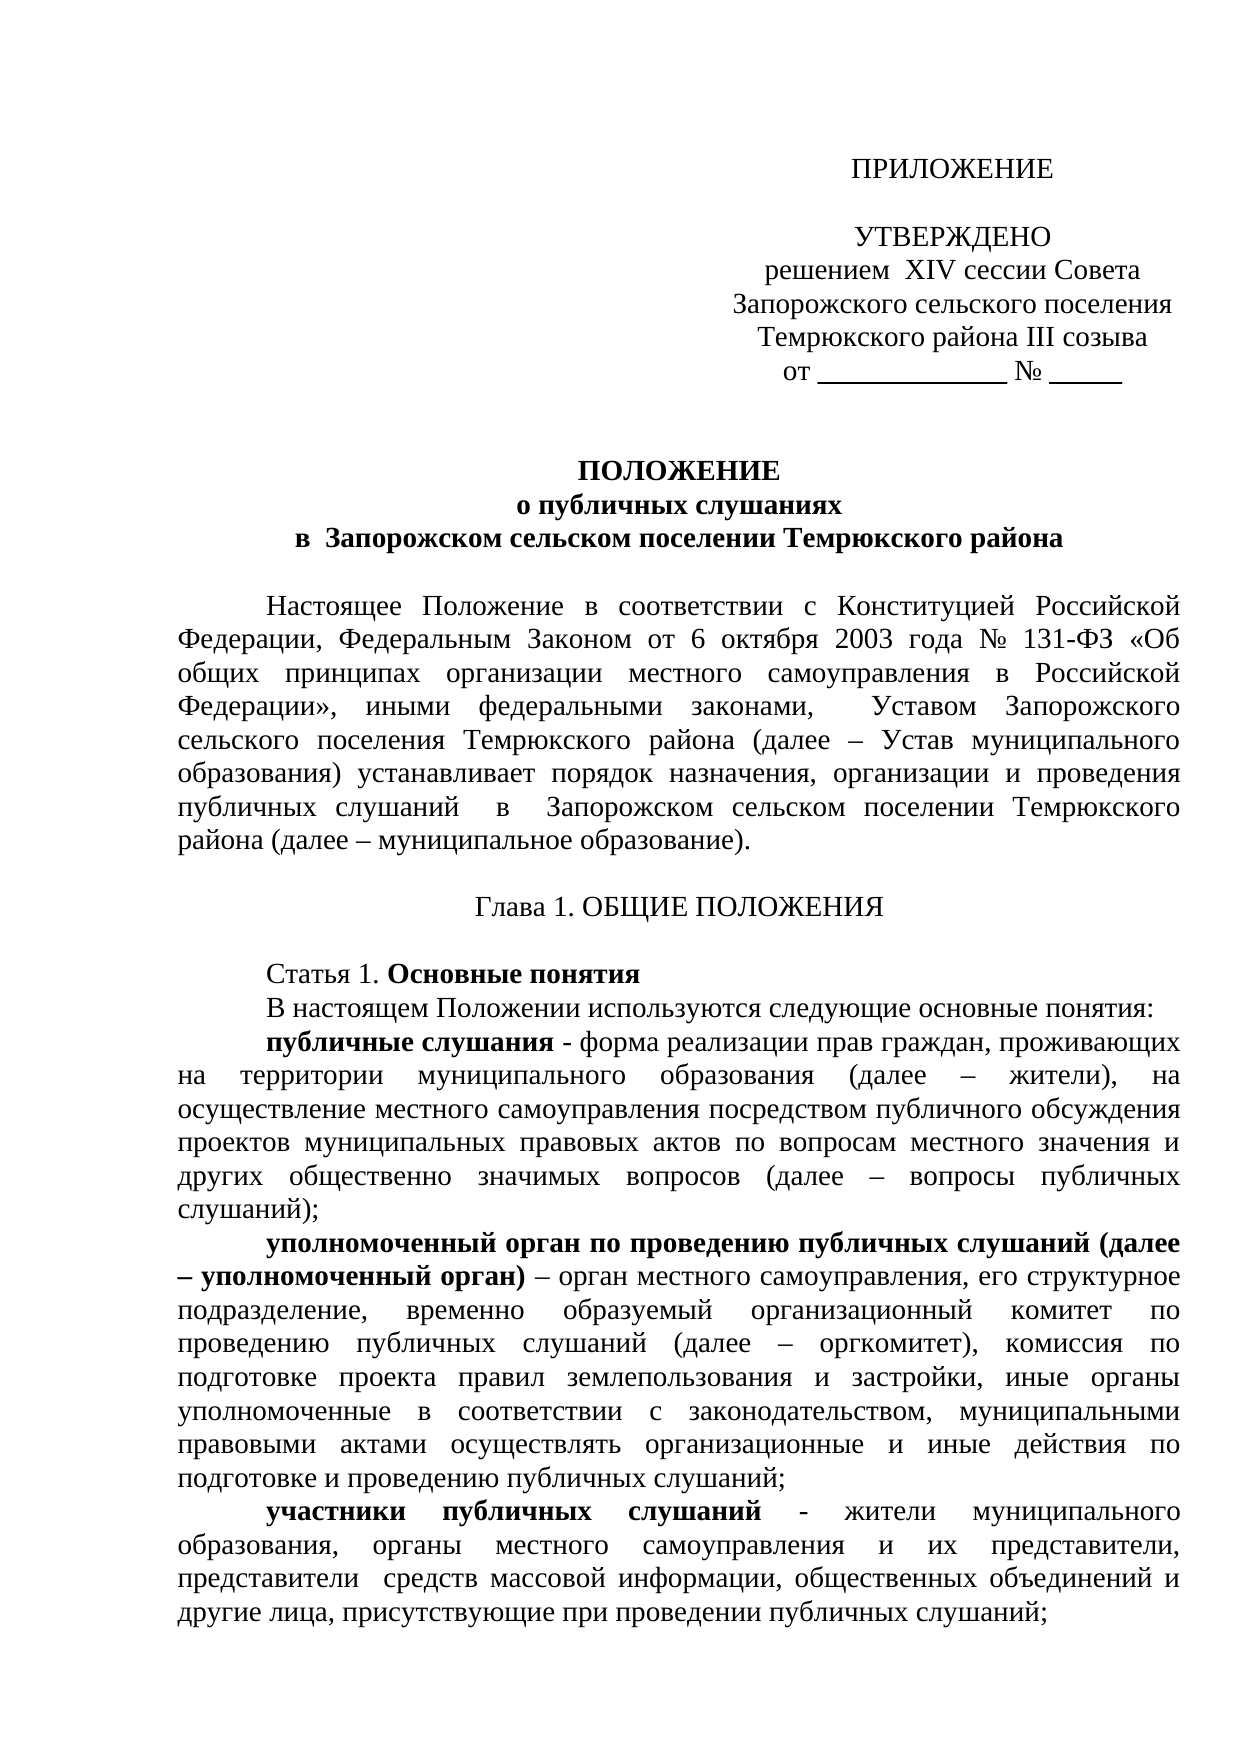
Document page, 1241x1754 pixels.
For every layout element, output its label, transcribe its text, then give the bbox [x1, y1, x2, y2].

text Статья 1. Основные понятия [177, 957, 1181, 990]
text ПРИЛОЖЕНИЕ [723, 152, 1181, 185]
text решением ХIV сессии Совета [723, 252, 1181, 286]
text от _____________ № _____ [723, 353, 1181, 386]
text публичные слушания - форма реализации прав граждан, проживающих на территории муниципального образования (далее – жители), на осуществление местного самоуправления посредством публичного обсуждения проектов муниципальных правовых актов по вопросам местного значения и других общественно значимых вопросов (далее – вопросы публичных слушаний); [177, 1024, 1181, 1225]
text Настоящее Положение в соответствии с Конституцией Российской Федерации, Федеральным Законом от 6 октября 2003 года № 131-ФЗ «Об общих принципах организации местного самоуправления в Российской Федерации», иными федеральными законами, Уставом Запорожского сельского поселения Темрюкского района (далее – Устав муниципального образования) устанавливает порядок назначения, организации и проведения публичных слушаний в Запорожском сельском поселении Темрюкского района (далее – муниципальное образование). [177, 588, 1181, 856]
text в Запорожском сельском поселении Темрюкского района [177, 521, 1181, 554]
text ПОЛОЖЕНИЕ [177, 453, 1181, 487]
text Запорожского сельского поселения Темрюкского района III созыва [723, 286, 1181, 353]
text В настоящем Положении используются следующие основные понятия: [177, 990, 1181, 1024]
text участники публичных слушаний - жители муниципального образования, органы местного самоуправления и их представители, представители средств массовой информации, общественных объединений и другие лица, присутствующие при проведении публичных слушаний; [177, 1493, 1181, 1627]
text УТВЕРЖДЕНО [723, 219, 1181, 252]
text уполномоченный орган по проведению публичных слушаний (далее – уполномоченный орган) – орган местного самоуправления, его структурное подразделение, временно образуемый организационный комитет по проведению публичных слушаний (далее – оргкомитет), комиссия по подготовке проекта правил землепользования и застройки, иные органы уполномоченные в соответствии с законодательством, муниципальными правовыми актами осуществлять организационные и иные действия по подготовке и проведению публичных слушаний; [177, 1225, 1181, 1493]
text Глава 1. ОБЩИЕ ПОЛОЖЕНИЯ [177, 889, 1181, 923]
text о публичных слушаниях [177, 487, 1181, 521]
